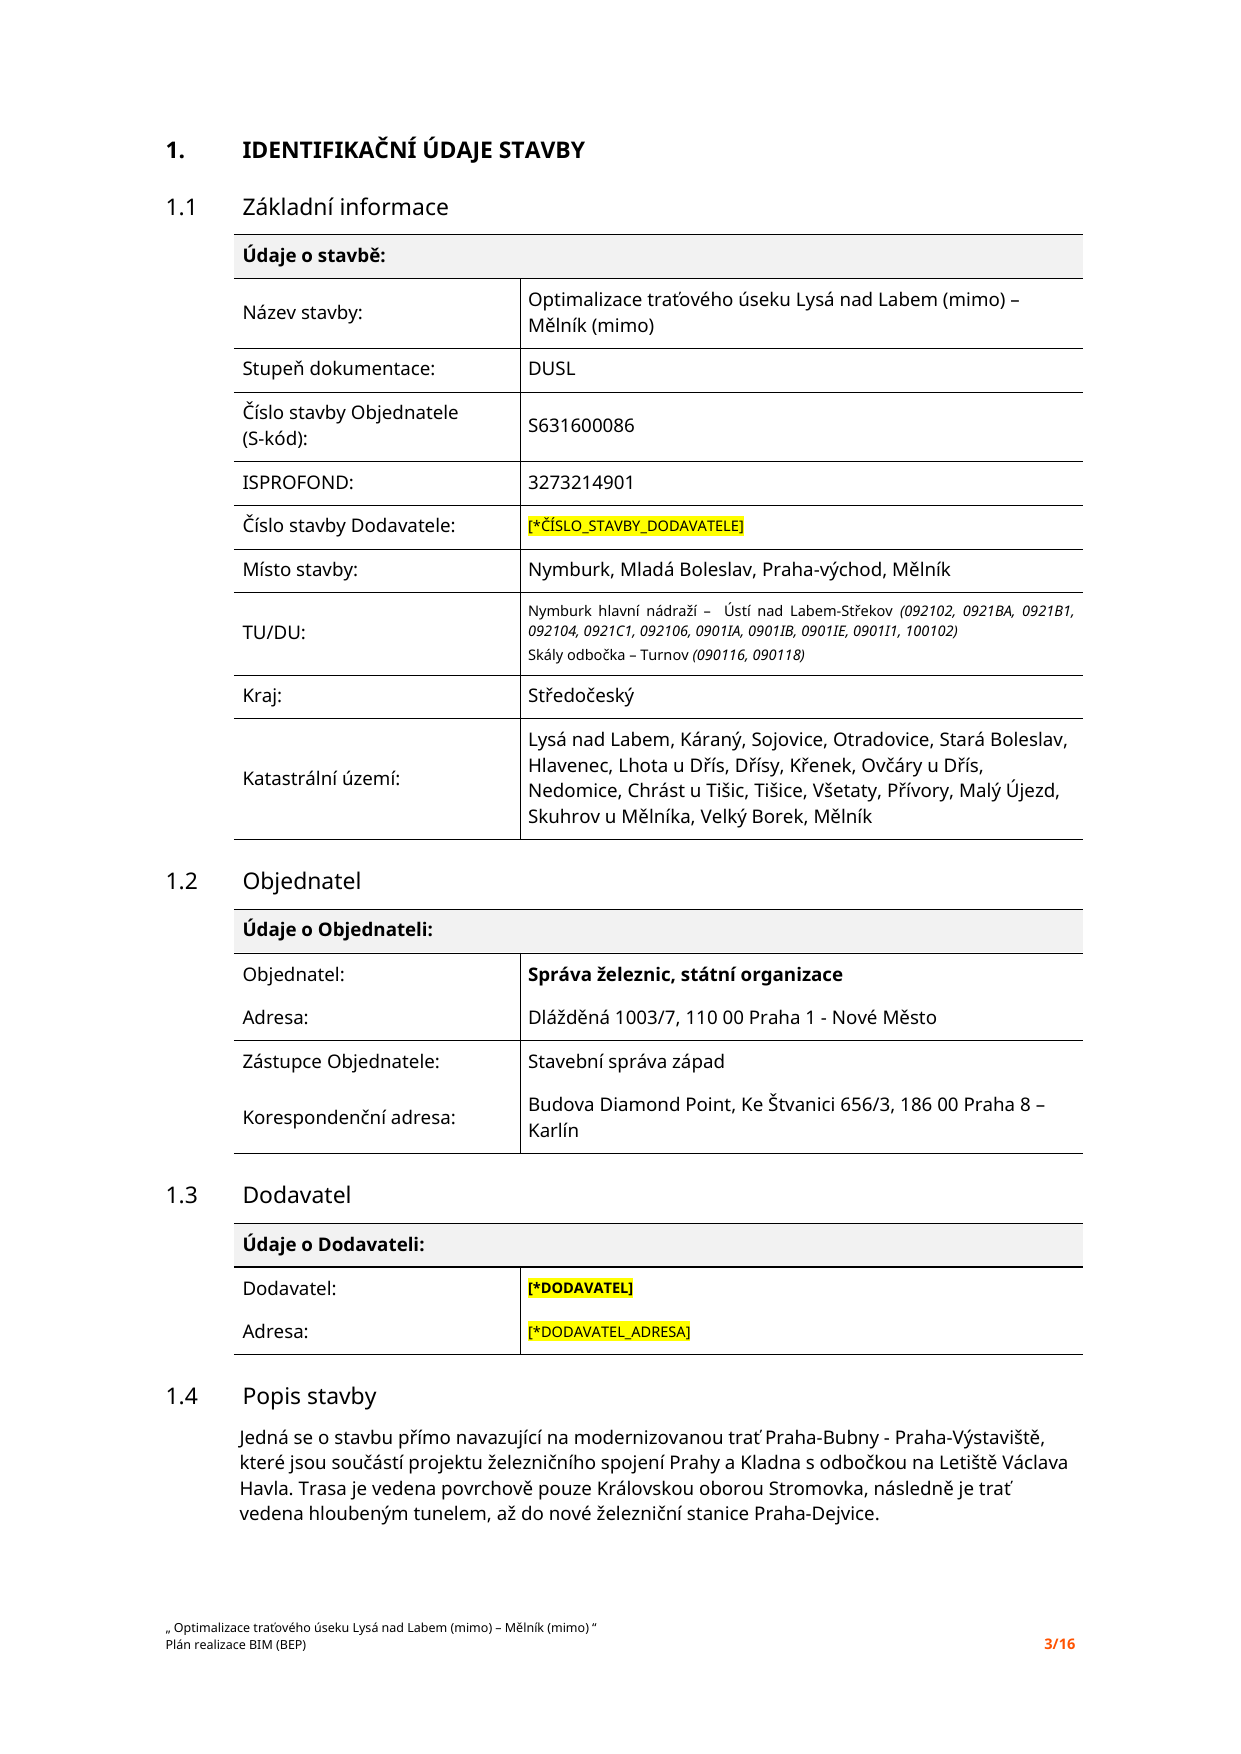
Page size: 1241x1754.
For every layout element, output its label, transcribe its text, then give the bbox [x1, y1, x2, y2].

table_cell Budova Diamond Point, Ke Štvanici 656/3, 186 00 Praha 8 – Karlín [521, 1084, 1083, 1153]
table_cell TU/DU: [234, 593, 520, 674]
table_cell Katastrální území: [234, 719, 520, 839]
table_cell Dodavatel: [234, 1268, 520, 1311]
table_cell Korespondenční adresa: [234, 1084, 520, 1153]
table_header Údaje o Dodavateli: [234, 1224, 1083, 1266]
table_cell Číslo stavby Objednatele (S-kód): [234, 393, 520, 461]
text Objednatel [165, 865, 1075, 896]
table_cell [*DODAVATEL_ADRESA] [521, 1311, 1083, 1354]
table_header Údaje o stavbě: [234, 235, 1083, 278]
table_cell ISPROFOND: [234, 462, 520, 504]
table_cell [*ČÍSLO_STAVBY_DODAVATELE] [521, 506, 1083, 548]
text Identifikační údaje stavby [165, 134, 1075, 166]
table_cell S631600086 [521, 393, 1083, 461]
text Jedná se o stavbu přímo navazující na modernizovanou trať Praha-Bubny - Praha-Výstaviště, které jsou součástí projektu železničního spojení Prahy a Kladna s odbočkou na Letiště Václava Havla. Trasa je vedena povrchově pouze Královskou oborou Stromovka, následně je trať vedena hloubeným tunelem, až do nové železniční stanice Praha-Dejvice. [239, 1424, 1075, 1526]
table_cell Nymburk, Mladá Boleslav, Praha-východ, Mělník [521, 550, 1083, 592]
table_cell DUSL [521, 349, 1083, 391]
table_cell Stupeň dokumentace: [234, 349, 520, 391]
table_cell Dlážděná 1003/7, 110 00 Praha 1 - Nové Město [521, 997, 1083, 1040]
table_cell Nymburk hlavní nádraží – Ústí nad Labem-Střekov (092102, 0921BA, 0921B1, 092104, 0921C1, 092106, 0901IA, 0901IB, 0901IE, 0901I1, 100102) Skály odbočka – Turnov (090116, 090118) [521, 593, 1083, 674]
table_header Údaje o Objednateli: [234, 910, 1083, 952]
table_cell Optimalizace traťového úseku Lysá nad Labem (mimo) – Mělník (mimo) [521, 279, 1083, 347]
table_cell Místo stavby: [234, 550, 520, 592]
table_cell Zástupce Objednatele: [234, 1041, 520, 1084]
table_cell Správa železnic, státní organizace [521, 954, 1083, 997]
table_cell 3273214901 [521, 462, 1083, 504]
table_cell Stavební správa západ [521, 1041, 1083, 1084]
text Dodavatel [165, 1179, 1075, 1210]
table_cell Objednatel: [234, 954, 520, 997]
table_cell Kraj: [234, 676, 520, 718]
table_cell Adresa: [234, 997, 520, 1040]
table_cell Název stavby: [234, 279, 520, 347]
table_cell Číslo stavby Dodavatele: [234, 506, 520, 548]
table_cell Středočeský [521, 676, 1083, 718]
table_cell Lysá nad Labem, Káraný, Sojovice, Otradovice, Stará Boleslav, Hlavenec, Lhota u Dřís, Dřísy, Křenek, Ovčáry u Dřís, Nedomice, Chrást u Tišic, Tišice, Všetaty, Přívory, Malý Újezd, Skuhrov u Mělníka, Velký Borek, Mělník [521, 719, 1083, 839]
text Základní informace [165, 191, 1075, 222]
text Popis stavby [165, 1380, 1075, 1411]
table_cell Adresa: [234, 1311, 520, 1354]
table_cell [*DODAVATEL] [521, 1268, 1083, 1311]
